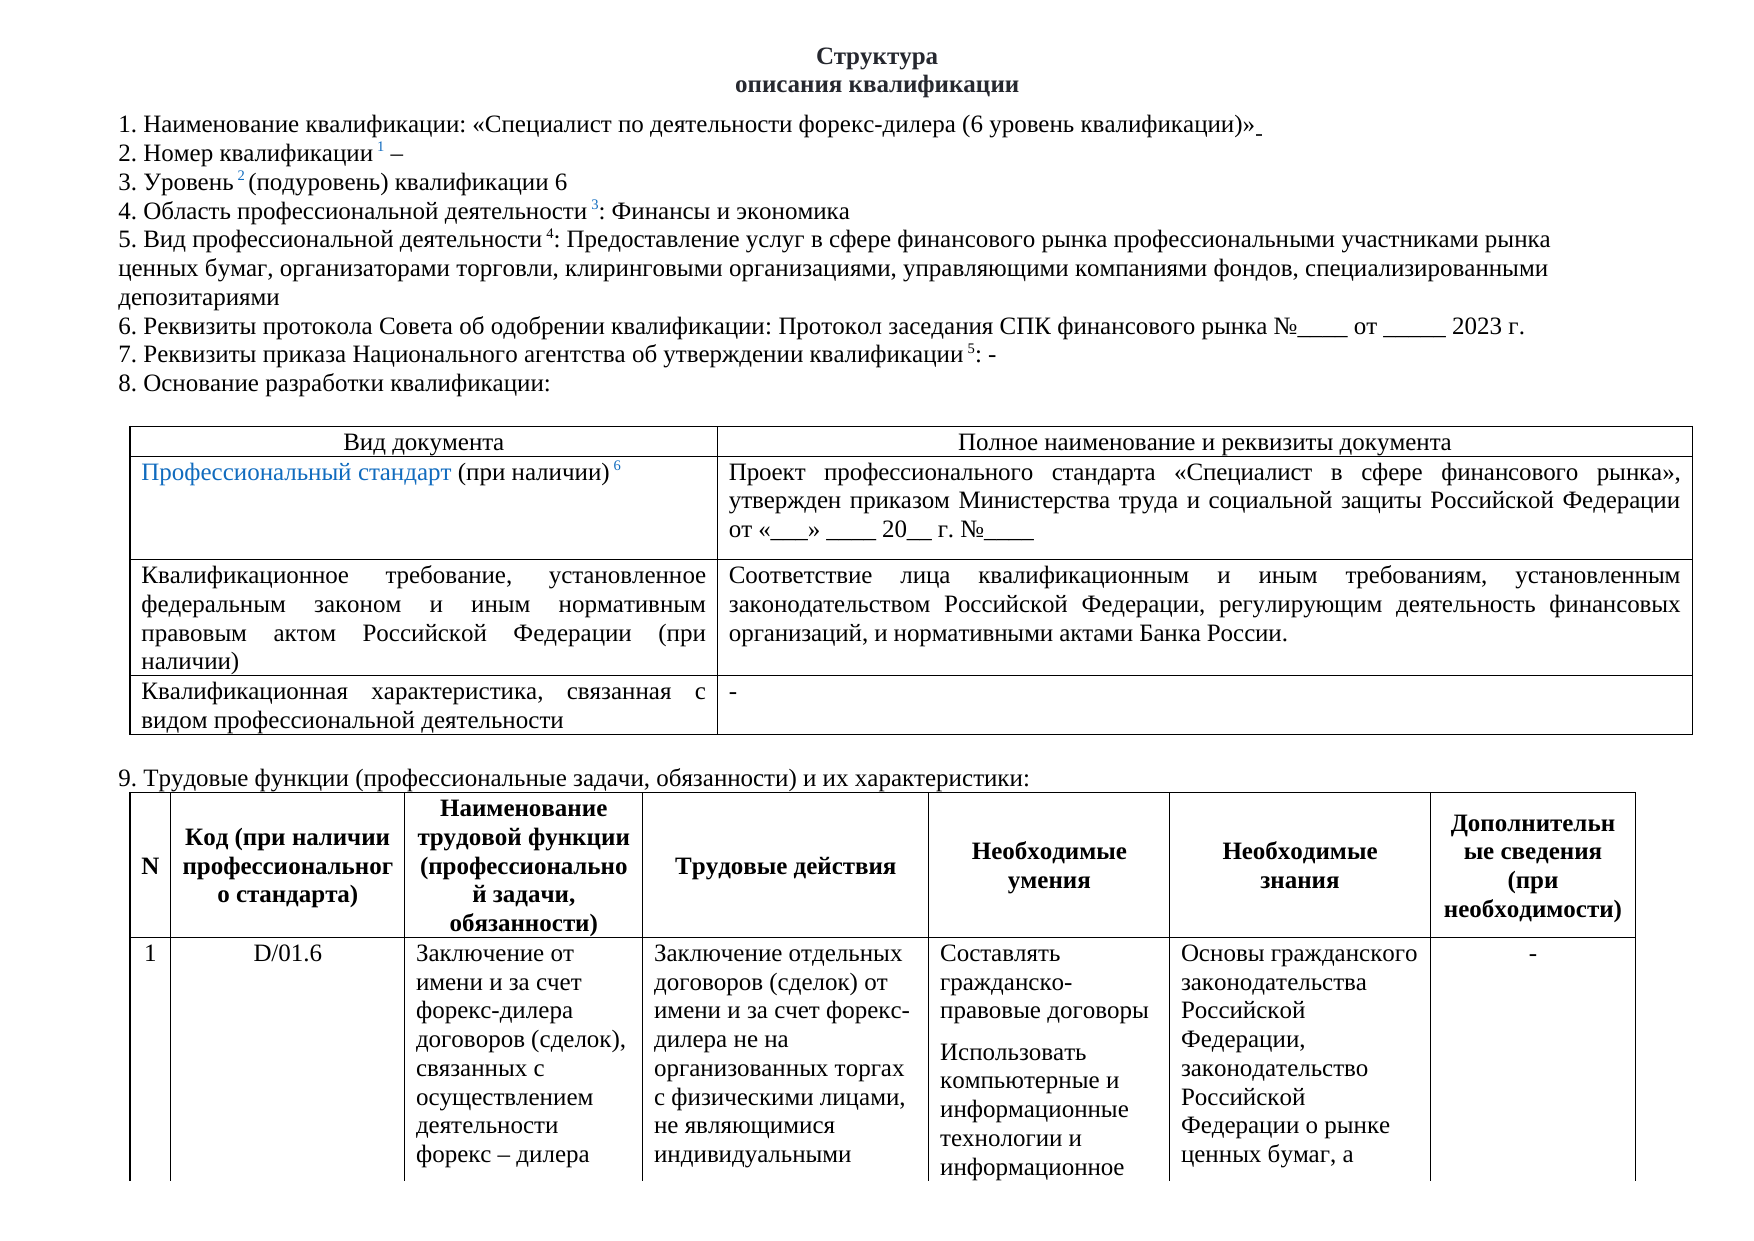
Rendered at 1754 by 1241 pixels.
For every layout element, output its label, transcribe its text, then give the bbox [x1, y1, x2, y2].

text 1. Наименование квалификации: «Специалист по деятельности форекс-дилера (6 уровень квалификации)» [118, 109, 1636, 138]
table_cell Заключение от имени и за счет форекс-дилера договоров (сделок), связанных с осуществлением деятельности форекс – дилера [405, 938, 642, 1181]
table_header Дополнительные сведения (при необходимости) [1431, 793, 1635, 937]
table_header N [131, 793, 170, 937]
table_header Необходимые умения [929, 793, 1169, 937]
text 9. Трудовые функции (профессиональные задачи, обязанности) и их характеристики: [118, 763, 1636, 792]
table_cell - [1431, 938, 1635, 1181]
table_cell 1 [131, 938, 170, 1181]
table_cell Профессиональный стандарт (при наличии) 6 [131, 457, 717, 559]
table_header Наименование трудовой функции (профессиональной задачи, обязанности) [405, 793, 642, 937]
text 8. Основание разработки квалификации: [118, 368, 1636, 397]
text 3. Уровень 2 (подуровень) квалификации 6 [118, 167, 1636, 196]
text 2. Номер квалификации 1 – [118, 138, 1636, 167]
table_header Полное наименование и реквизиты документа [718, 427, 1692, 456]
table_cell D/01.6 [171, 938, 404, 1181]
text 7. Реквизиты приказа Национального агентства об утверждении квалификации 5: - [118, 339, 1636, 368]
table_header Вид документа [131, 427, 717, 456]
text 5. Вид профессиональной деятельности 4: Предоставление услуг в сфере финансового рынка профессиональными участниками рынка ценных бумаг, организаторами торговли, клиринговыми организациями, управляющими компаниями фондов, специализированными депозитариями [118, 224, 1636, 311]
subtitle Структура описания квалификации [118, 41, 1636, 98]
table_cell Проект профессионального стандарта «Специалист в сфере финансового рынка», утвержден приказом Министерства труда и социальной защиты Российской Федерации от «___» ____ 20__ г. №____ [718, 457, 1692, 559]
table_cell Квалификационное требование, установленное федеральным законом и иным нормативным правовым актом Российской Федерации (при наличии) [131, 560, 717, 675]
table_cell Соответствие лица квалификационным и иным требованиям, установленным законодательством Российской Федерации, регулирующим деятельность финансовых организаций, и нормативными актами Банка России. [718, 560, 1692, 675]
text 4. Область профессиональной деятельности 3: Финансы и экономика [118, 196, 1636, 224]
table_header Трудовые действия [643, 793, 928, 937]
text 6. Реквизиты протокола Совета об одобрении квалификации: Протокол заседания СПК финансового рынка №____ от _____ 2023 г. [118, 311, 1636, 339]
table_header Необходимые знания [1170, 793, 1430, 937]
table_cell Квалификационная характеристика, связанная с видом профессиональной деятельности [131, 676, 717, 734]
table_cell - [718, 676, 1692, 734]
table_header Код (при наличии профессионального стандарта) [171, 793, 404, 937]
